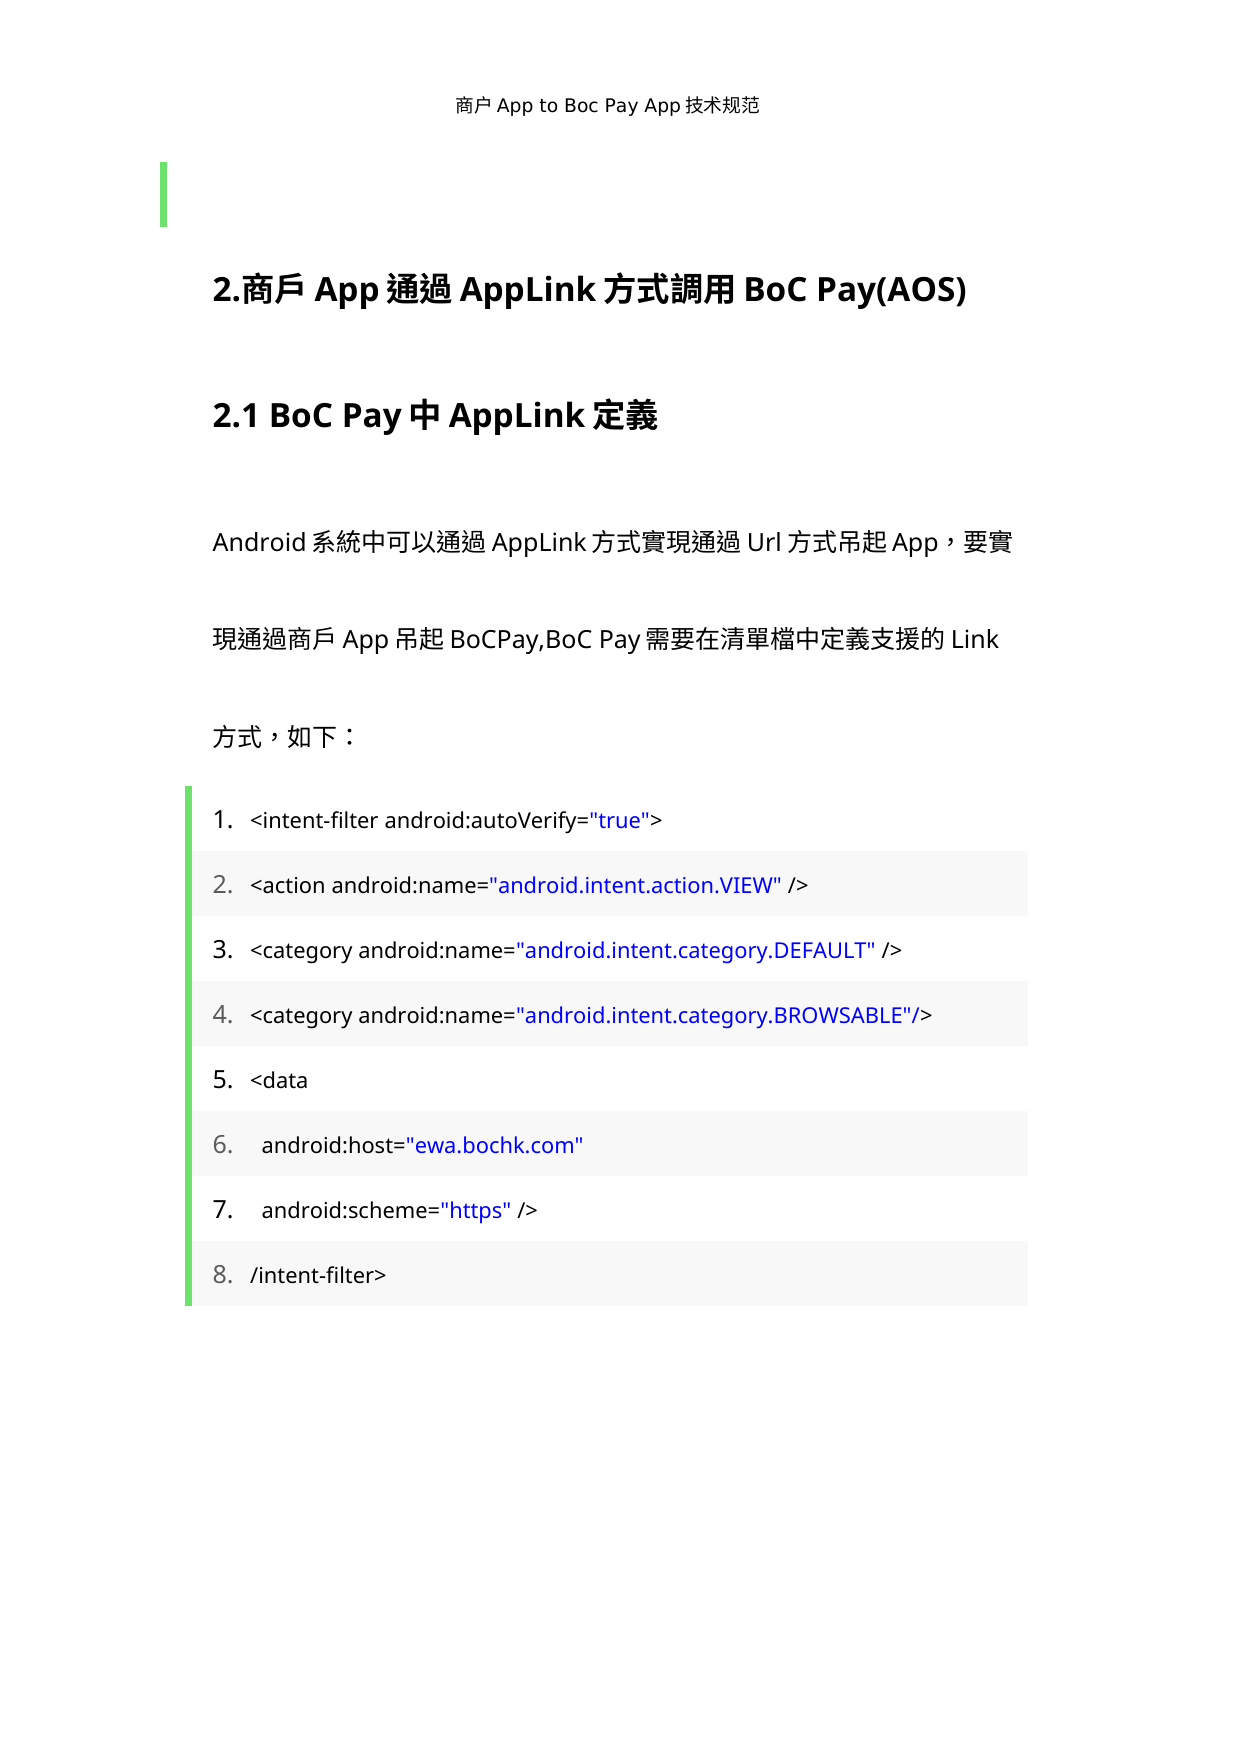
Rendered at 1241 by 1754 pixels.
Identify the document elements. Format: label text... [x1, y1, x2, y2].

list <category android:name="android.intent.category.DEFAULT" /> [192, 916, 1028, 981]
list <data [192, 1046, 1028, 1111]
list android:host="ewa.bochk.com" [192, 1111, 1028, 1176]
list /intent-filter> [192, 1241, 1028, 1306]
list <intent-filter android:autoVerify="true"> [192, 786, 1028, 851]
list <action android:name="android.intent.action.VIEW" /> [192, 851, 1028, 916]
list <category android:name="android.intent.category.BROWSABLE"/> [192, 981, 1028, 1046]
text Android系統中可以通過AppLink方式實現通過Url方式吊起App，要實現通過商戶App吊起BoCPay,BoC Pay需要在清單檔中定義支援的Link方式，如下： [212, 508, 1028, 768]
subtitle 2.商戶App通過AppLink方式調用BoC Pay(AOS) [212, 254, 1028, 319]
list android:scheme="https" /> [192, 1176, 1028, 1241]
subtitle 2.1 BoC Pay中AppLink定義 [212, 381, 1028, 446]
